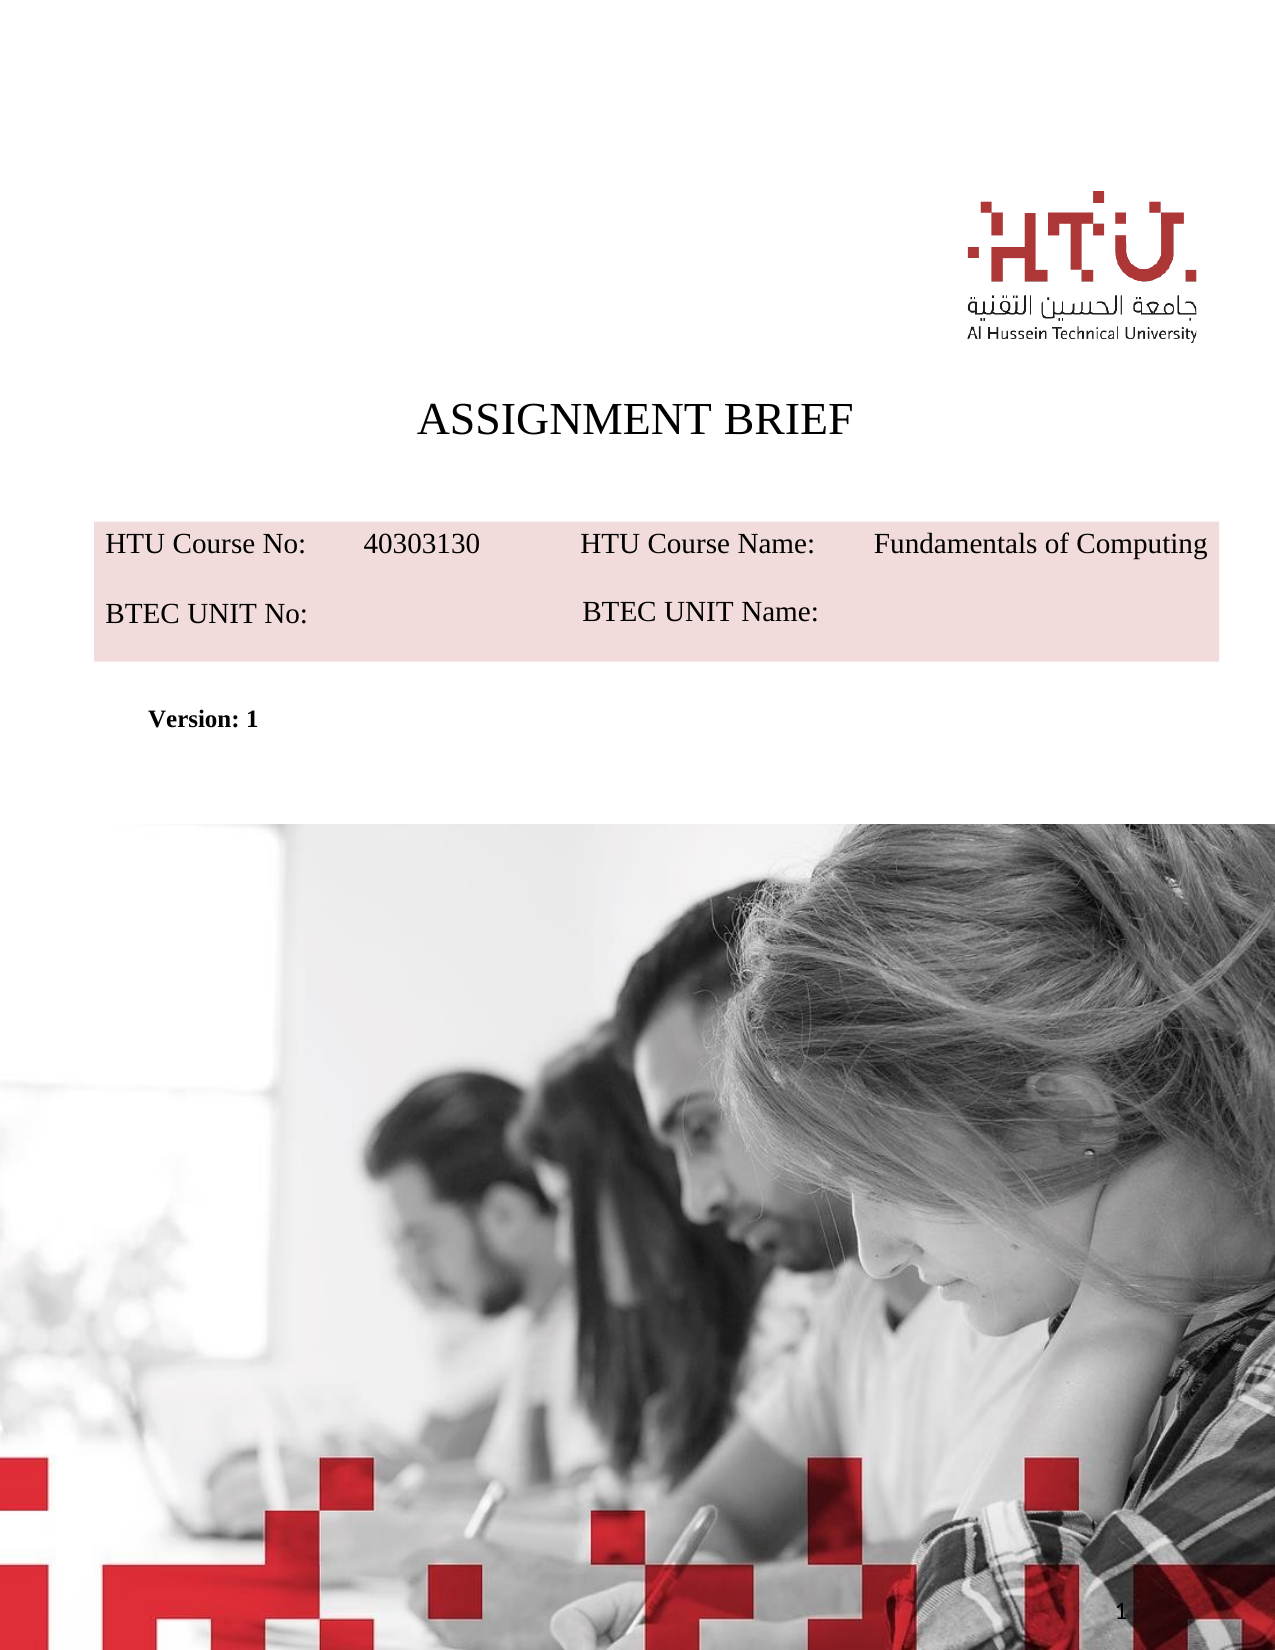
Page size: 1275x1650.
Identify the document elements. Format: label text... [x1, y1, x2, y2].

text ASSIGNMENT BRIEF [277, 392, 993, 444]
text 1 [89, 1595, 1127, 1625]
picture [967, 191, 1197, 343]
picture [0, 824, 1275, 1650]
subtitle Version: 1 [148, 704, 1212, 732]
